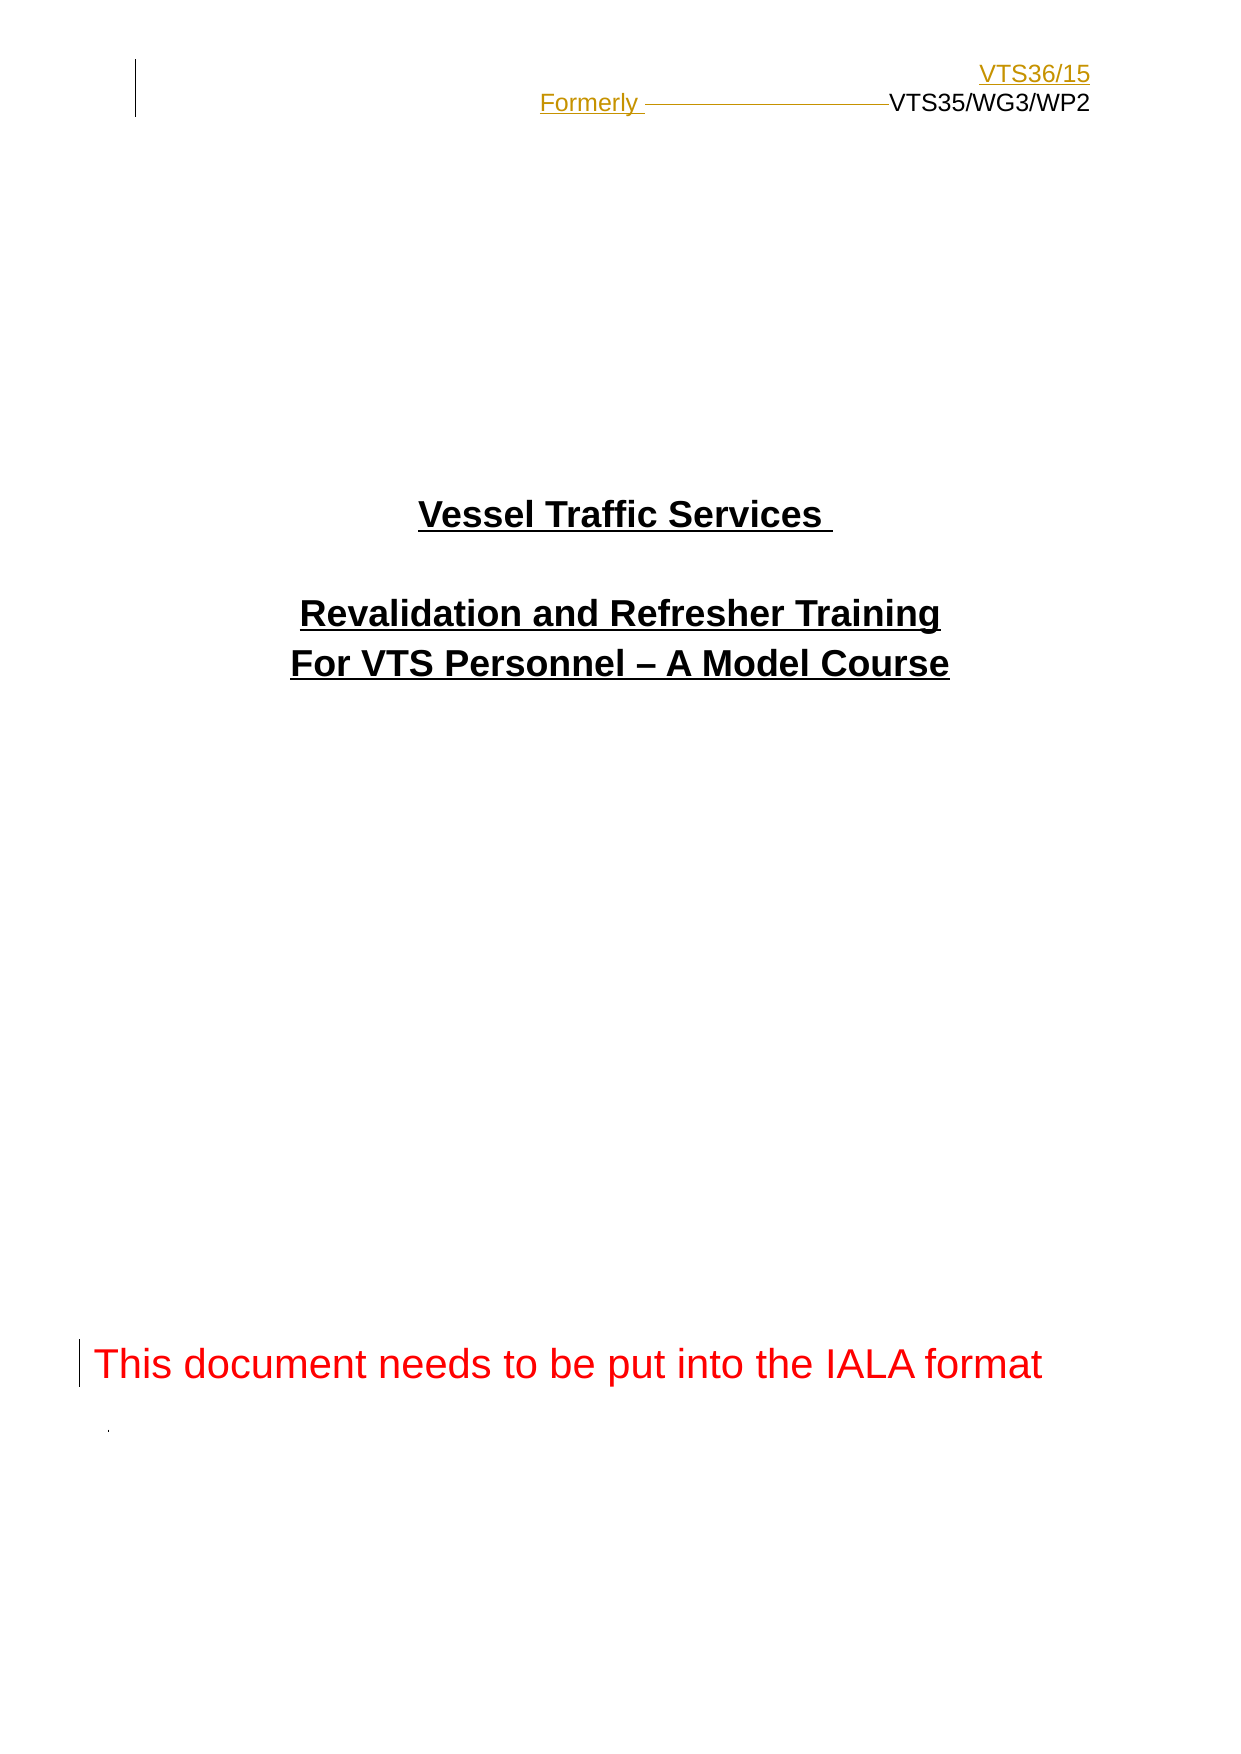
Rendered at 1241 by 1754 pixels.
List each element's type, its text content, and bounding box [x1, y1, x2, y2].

subtitle Vessel Traffic Services [150, 493, 1090, 536]
subtitle For VTS Personnel – A Model Course [150, 641, 1090, 684]
subtitle Revalidation and Refresher Training [150, 591, 1090, 634]
